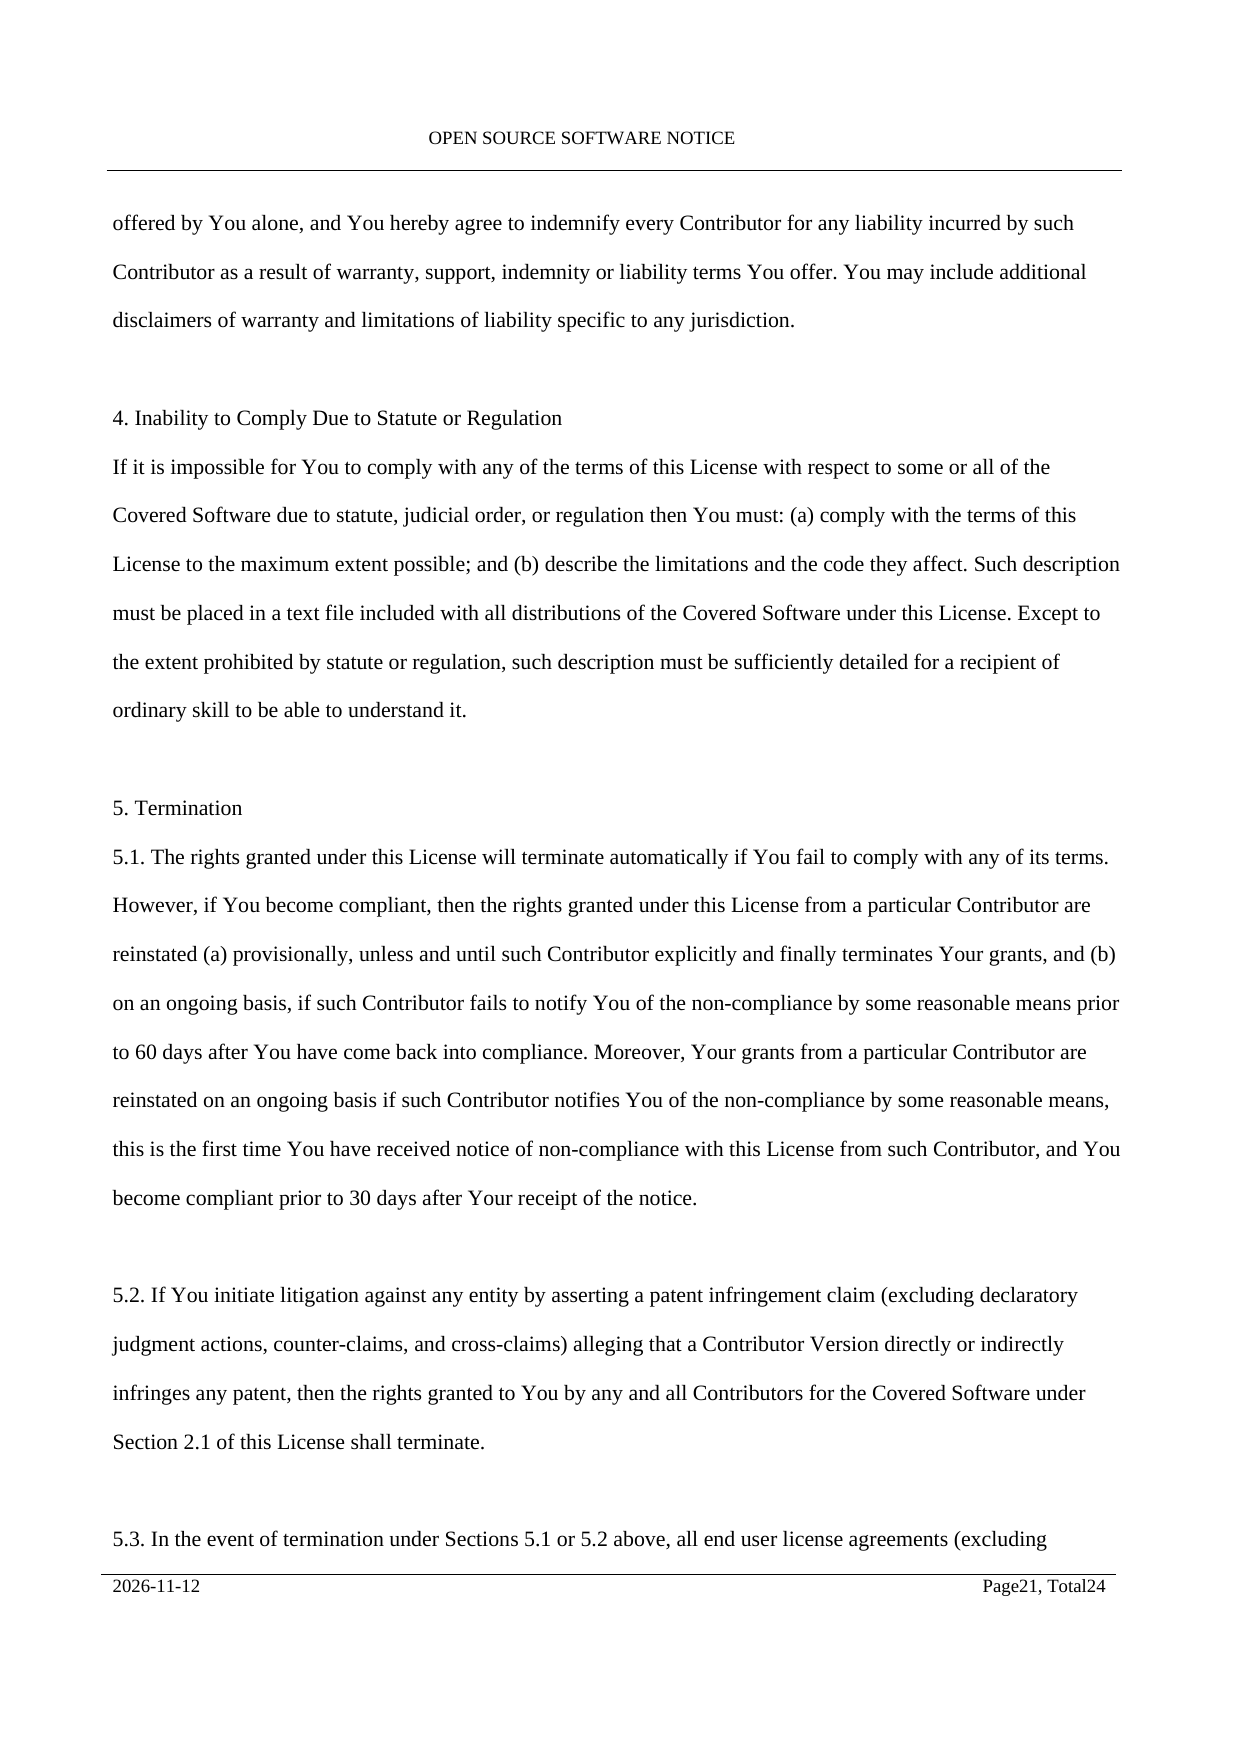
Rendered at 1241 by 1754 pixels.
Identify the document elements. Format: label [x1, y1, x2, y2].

text [112, 206, 1128, 1555]
